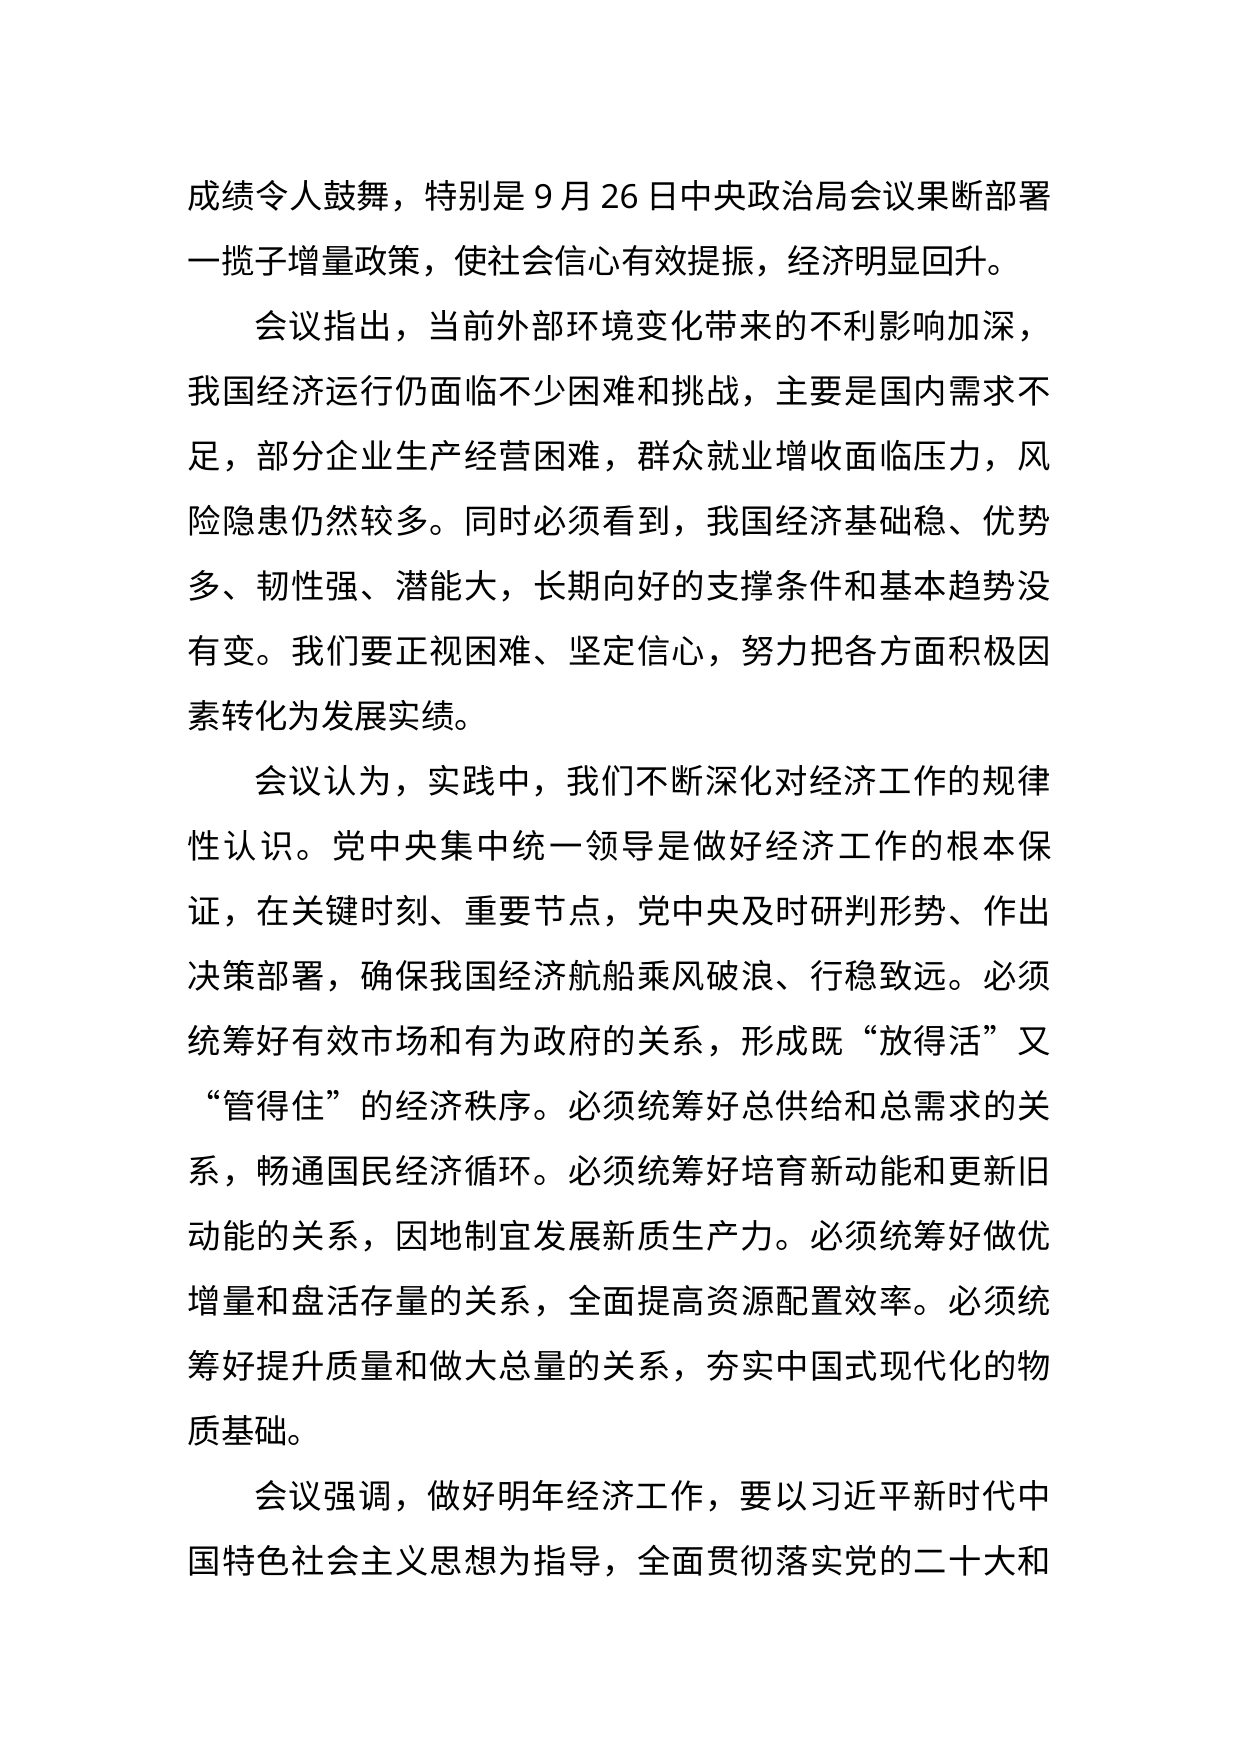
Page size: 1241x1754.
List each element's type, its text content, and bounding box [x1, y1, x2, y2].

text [187, 162, 1053, 292]
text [187, 1462, 1053, 1592]
text 会议认为，实践中，我们不断深化对经济工作的规律性认识。党中央集中统一领导是做好经济工作的根本保证，在关键时刻、重要节点，党中央及时研判形势、作出决策部署，确保我国经济航船乘风破浪、行稳致远。必须统筹好有效市场和有为政府的关系，形成既“放得活”又“管得住”的经济秩序。必须统筹好总供给和总需求的关系，畅通国民经济循环。必须统筹好培育新动能和更新旧动能的关系，因地制宜发展新质生产力。必须统筹好做优增量和盘活存量的关系，全面提高资源配置效率。必须统筹好提升质量和做大总量的关系，夯实中国式现代化的物质基础。 [187, 747, 1053, 1462]
text 会议指出，当前外部环境变化带来的不利影响加深，我国经济运行仍面临不少困难和挑战，主要是国内需求不足，部分企业生产经营困难，群众就业增收面临压力，风险隐患仍然较多。同时必须看到，我国经济基础稳、优势多、韧性强、潜能大，长期向好的支撑条件和基本趋势没有变。我们要正视困难、坚定信心，努力把各方面积极因素转化为发展实绩。 [187, 292, 1053, 747]
